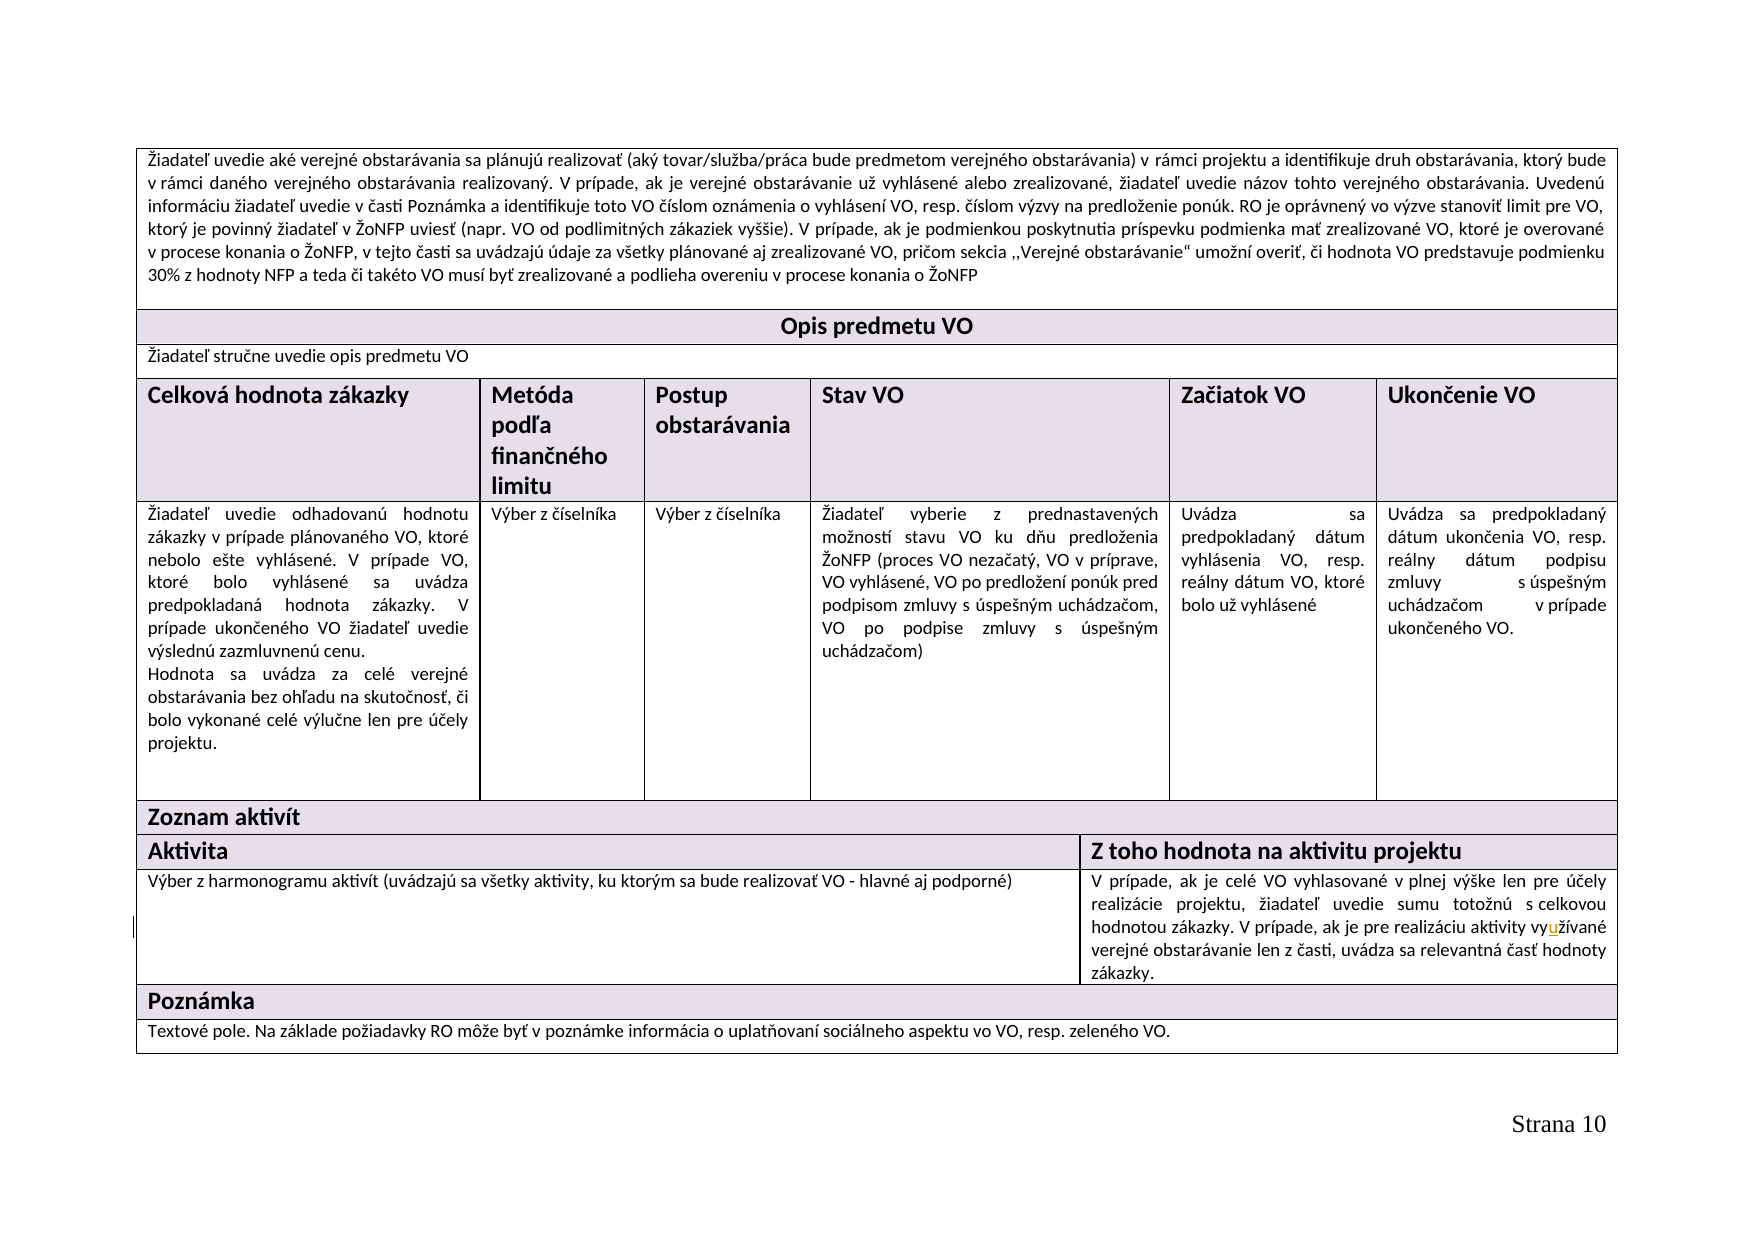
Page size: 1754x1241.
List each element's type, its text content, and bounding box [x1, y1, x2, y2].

table_cell Výber z harmonogramu aktivít (uvádzajú sa všetky aktivity, ku ktorým sa bude realizovať VO - hlavné aj podporné) [137, 870, 1079, 984]
table_cell Metóda podľa finančného limitu [481, 379, 644, 501]
table_cell Ukončenie VO [1377, 379, 1617, 501]
table_cell Textové pole. Na základe požiadavky RO môže byť v poznámke informácia o uplatňovaní sociálneho aspektu vo VO, resp. zeleného VO. [137, 1020, 1617, 1053]
table_cell Začiatok VO [1170, 379, 1376, 501]
table_cell Výber z číselníka [645, 502, 810, 800]
table_cell Aktivita [137, 835, 1079, 869]
table_cell Celková hodnota zákazky [137, 379, 479, 501]
table_cell Postup obstarávania [645, 379, 810, 501]
table_cell Uvádza sa predpokladaný dátum ukončenia VO, resp. reálny dátum podpisu zmluvy s úspešným uchádzačom v prípade ukončeného VO. [1377, 502, 1617, 800]
table_cell Opis predmetu VO [137, 310, 1617, 343]
table_cell Žiadateľ uvedie odhadovanú hodnotu zákazky v prípade plánovaného VO, ktoré nebolo ešte vyhlásené. V prípade VO, ktoré bolo vyhlásené sa uvádza predpokladaná hodnota zákazky. V prípade ukončeného VO žiadateľ uvedie výslednú zazmluvnenú cenu. Hodnota sa uvádza za celé verejné obstarávania bez ohľadu na skutočnosť, či bolo vykonané celé výlučne len pre účely projektu. [137, 502, 479, 800]
table_cell Žiadateľ vyberie z prednastavených možností stavu VO ku dňu predloženia ŽoNFP (proces VO nezačatý, VO v príprave, VO vyhlásené, VO po predložení ponúk pred podpisom zmluvy s úspešným uchádzačom, VO po podpise zmluvy s úspešným uchádzačom) [811, 502, 1169, 800]
table_cell V prípade, ak je celé VO vyhlasované v plnej výške len pre účely realizácie projektu, žiadateľ uvedie sumu totožnú s celkovou hodnotou zákazky. V prípade, ak je pre realizáciu aktivity vyžívané verejné obstarávanie len z časti, uvádza sa relevantná časť hodnoty zákazky. [1081, 870, 1617, 984]
table_cell Žiadateľ uvedie aké verejné obstarávania sa plánujú realizovať (aký tovar/služba/práca bude predmetom verejného obstarávania) v rámci projektu a identifikuje druh obstarávania, ktorý bude v rámci daného verejného obstarávania realizovaný. V prípade, ak je verejné obstarávanie už vyhlásené alebo zrealizované, žiadateľ uvedie názov tohto verejného obstarávania. Uvedenú informáciu žiadateľ uvedie v časti Poznámka a identifikuje toto VO číslom oznámenia o vyhlásení VO, resp. číslom výzvy na predloženie ponúk. RO je oprávnený vo výzve stanoviť limit pre VO, ktorý je povinný žiadateľ v ŽoNFP uviesť (napr. VO od podlimitných zákaziek vyššie). V prípade, ak je podmienkou poskytnutia príspevku podmienka mať zrealizované VO, ktoré je overované v procese konania o ŽoNFP, v tejto časti sa uvádzajú údaje za všetky plánované aj zrealizované VO, pričom sekcia ,,Verejné obstarávanie“ umožní overiť, či hodnota VO predstavuje podmienku 30% z hodnoty NFP a teda či takéto VO musí byť zrealizované a podlieha overeniu v procese konania o ŽoNFP [137, 149, 1617, 309]
table_cell Z toho hodnota na aktivitu projektu [1081, 835, 1617, 869]
table_cell Zoznam aktivít [137, 801, 1617, 834]
table_cell Uvádza sa predpokladaný dátum vyhlásenia VO, resp. reálny dátum VO, ktoré bolo už vyhlásené [1170, 502, 1376, 800]
table_cell Výber z číselníka [481, 502, 644, 800]
table_cell Žiadateľ stručne uvedie opis predmetu VO [137, 345, 1617, 378]
table_cell Poznámka [137, 985, 1617, 1019]
table_cell Stav VO [811, 379, 1169, 501]
